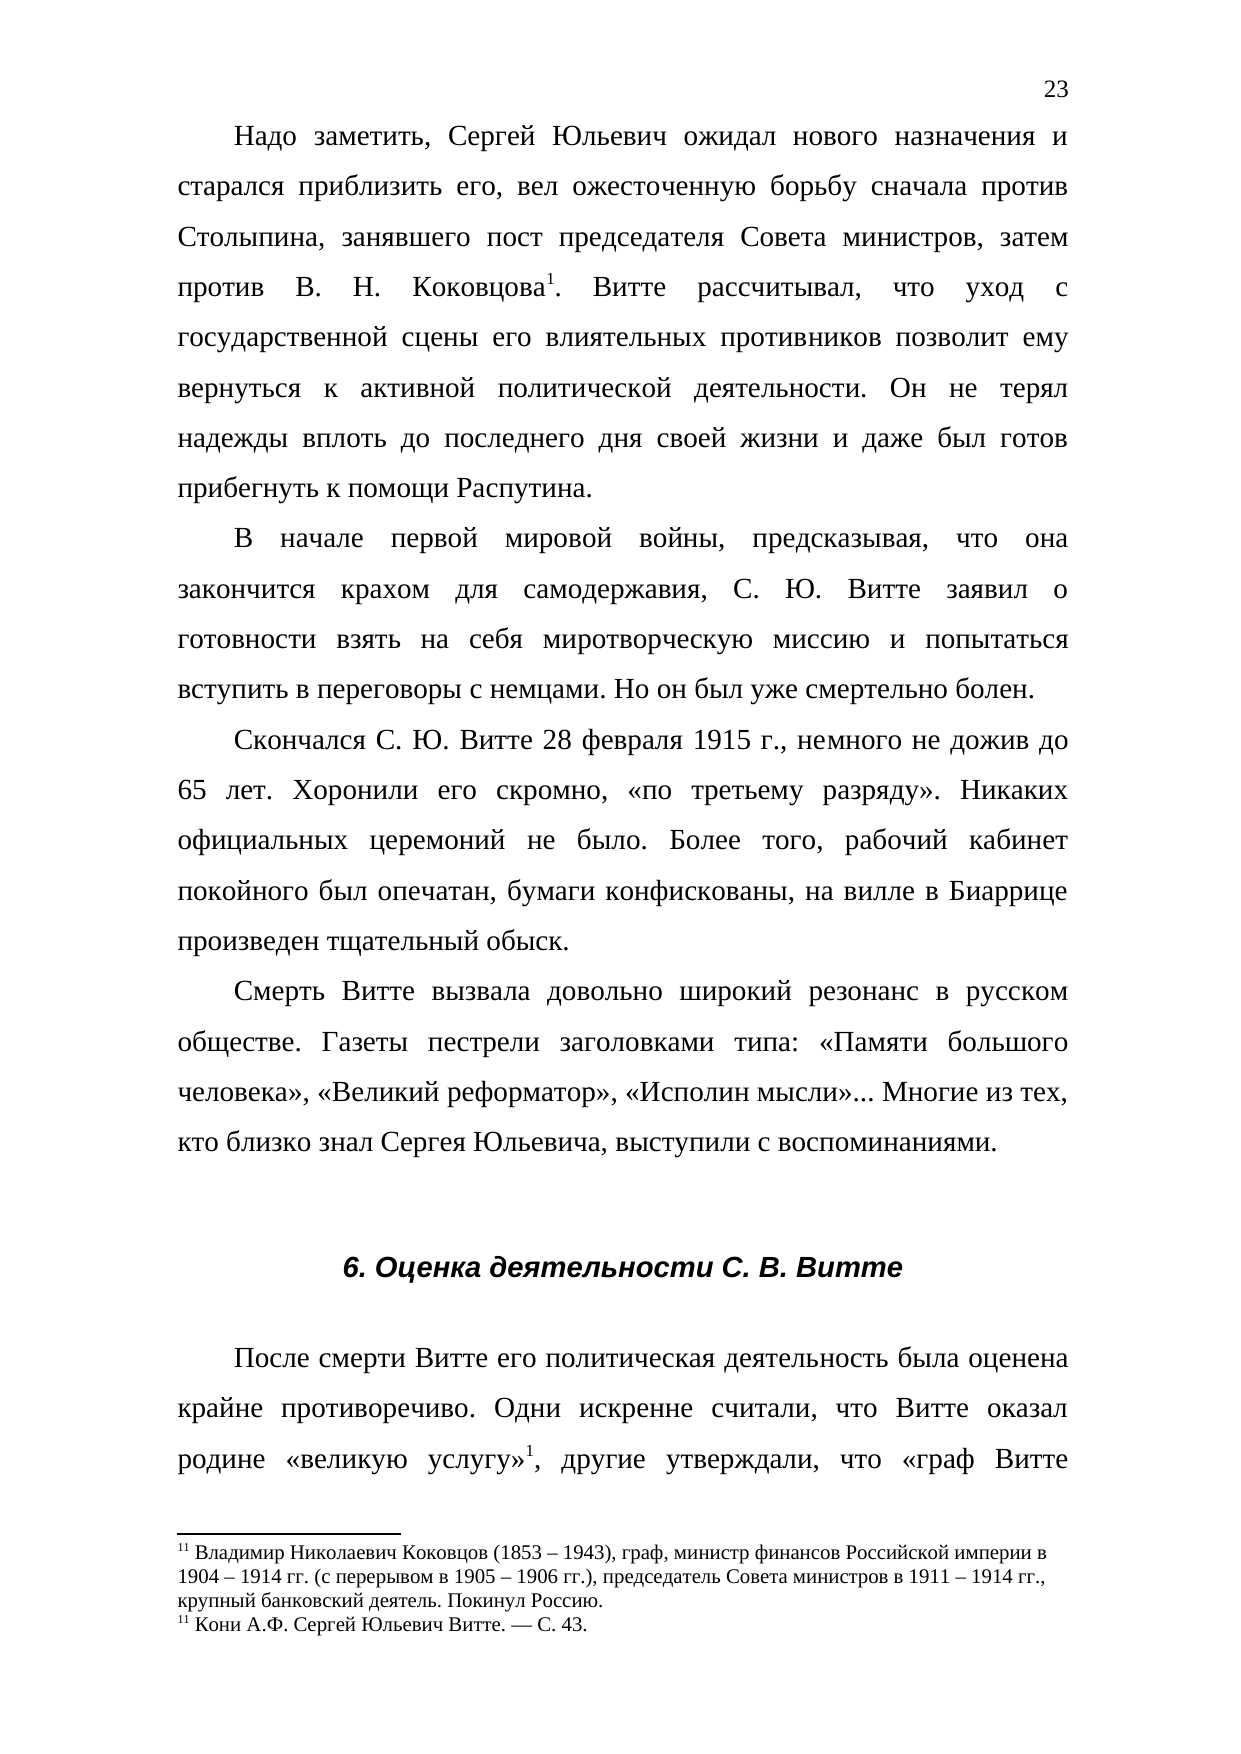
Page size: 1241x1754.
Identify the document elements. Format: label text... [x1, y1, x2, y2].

text В начале первой мировой войны, предсказывая, что она закончится крахом для самодержавия, С. Ю. Витте заявил о готовности взять на себя миротворческую миссию и попытаться вступить в переговоры с немцами. Но он был уже смертельно болен. [177, 521, 1069, 705]
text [177, 1340, 1069, 1474]
text Надо заметить, Сергей Юльевич ожидал нового назначения и старался приблизить его, вел ожесточенную борьбу сначала против Столыпина, занявшего пост председателя Совета министров, затем против В. Н. Коковцова1. Витте рассчитывал, что уход с государственной сцены его влиятельных противников позволит ему вернуться к активной политической деятельности. Он не терял надежды вплоть до последнего дня своей жизни и даже был готов прибегнуть к помощи Распутина. [177, 118, 1069, 504]
text Скончался С. Ю. Витте 28 февраля 1915 г., немного не дожив до 65 лет. Хоронили его скромно, «по третьему разряду». Никаких официальных церемоний не было. Более того, рабочий кабинет покойного был опечатан, бумаги конфискованы, на вилле в Биаррице произведен тщательный обыск. [177, 722, 1069, 957]
text Смерть Витте вызвала довольно широкий резонанс в русском обществе. Газеты пестрели заголовками типа: «Памяти большого человека», «Великий реформатор», «Исполин мысли»... Многие из тех, кто близко знал Сергея Юльевича, выступили с воспоминаниями. [177, 973, 1069, 1158]
subtitle 6. Оценка деятельности С. В. Витте [177, 1250, 1069, 1283]
